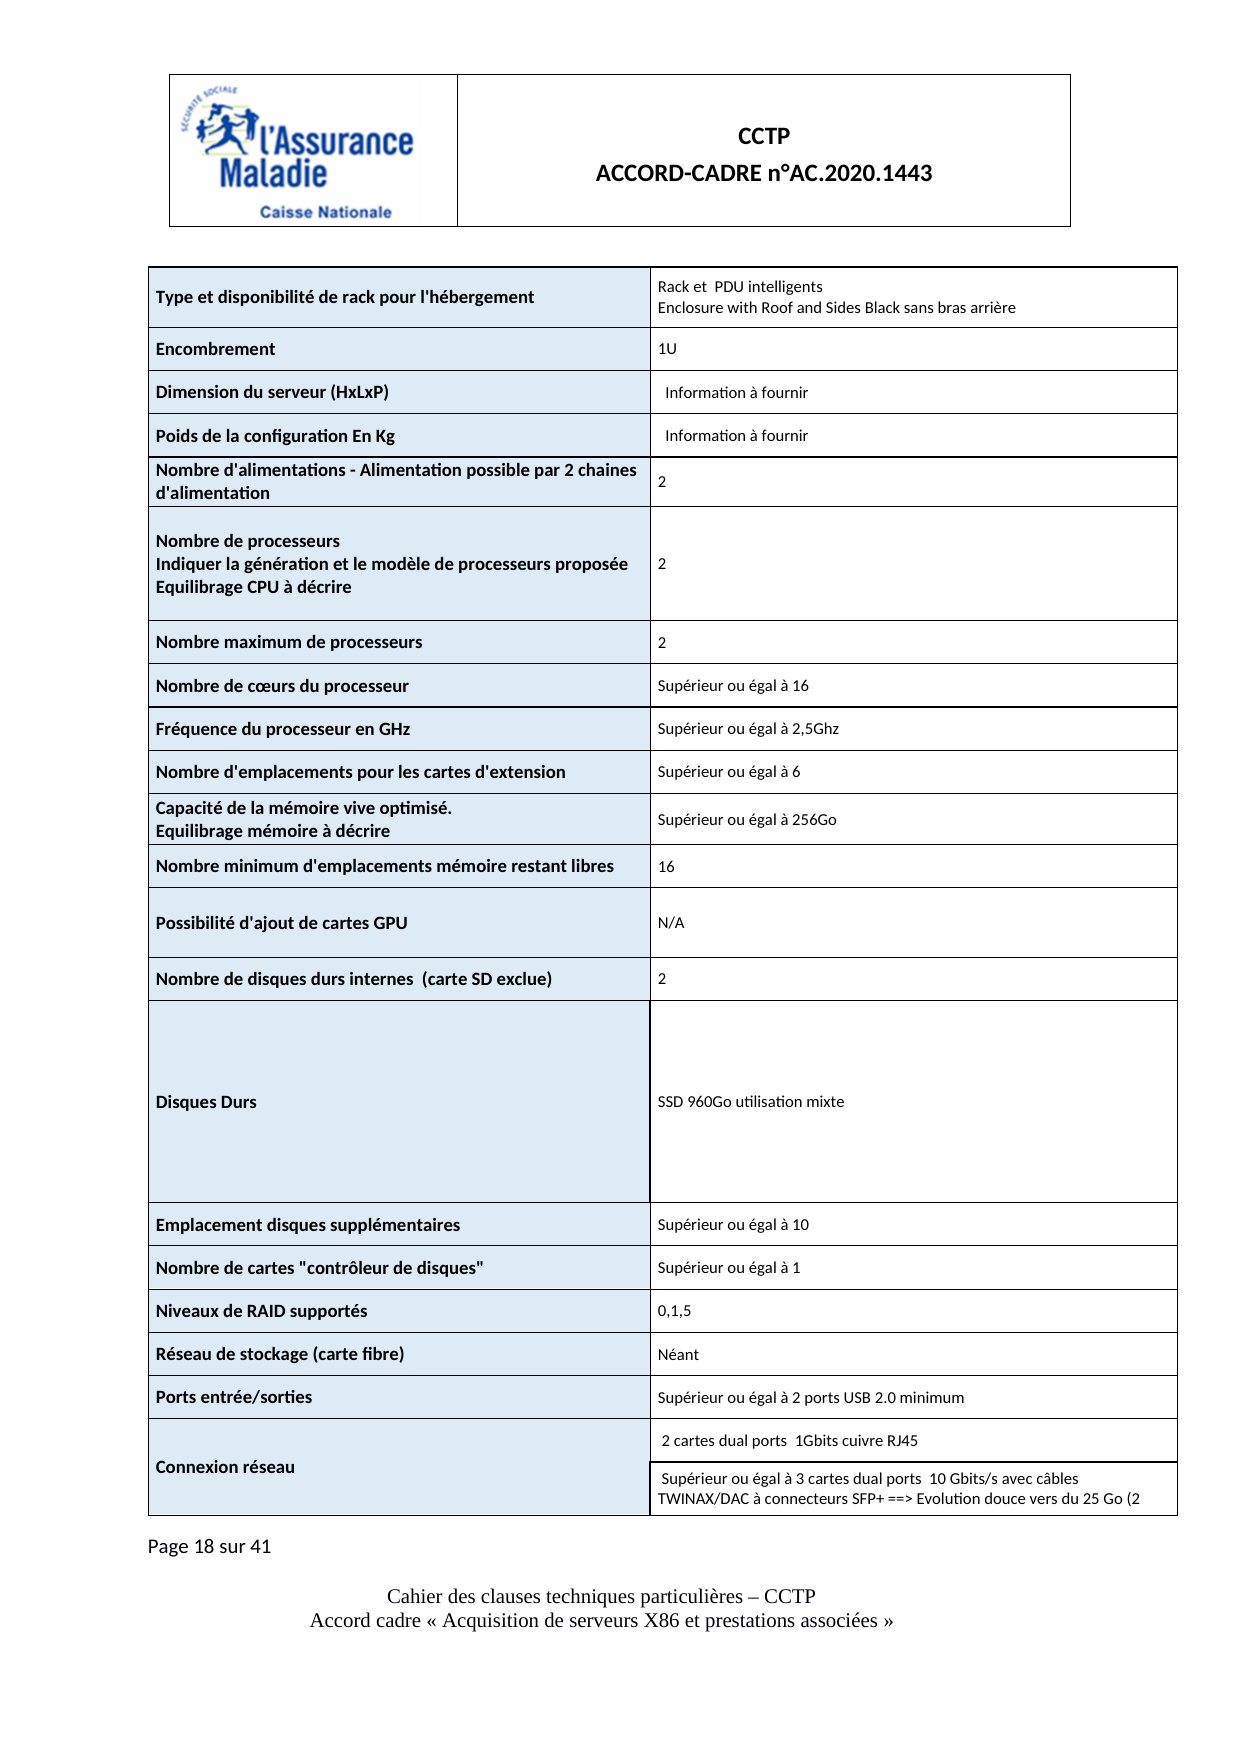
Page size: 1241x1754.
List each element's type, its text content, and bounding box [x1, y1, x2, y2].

table_cell Emplacement disques supplémentaires [149, 1203, 650, 1245]
table_cell Nombre de processeurs Indiquer la génération et le modèle de processeurs proposée Equilibrage CPU à décrire [149, 507, 650, 620]
table_cell Niveaux de RAID supportés [149, 1290, 650, 1332]
table_cell Supérieur ou égal à 6 [651, 751, 1177, 793]
table_cell Poids de la configuration En Kg [149, 414, 650, 456]
table_cell Supérieur ou égal à 3 cartes dual ports 10 Gbits/s avec câbles TWINAX/DAC à connecteurs SFP+ ==> Evolution douce vers du 25 Go (2 cartes DP) [651, 1463, 1177, 1514]
table_cell Supérieur ou égal à 16 [651, 664, 1177, 706]
table_cell Connexion réseau [149, 1419, 650, 1514]
table_cell N/A [651, 888, 1177, 957]
table_cell Nombre minimum d'emplacements mémoire restant libres [149, 845, 650, 887]
table_cell Fréquence du processeur en GHz [149, 708, 650, 750]
table_cell Type et disponibilité de rack pour l'hébergement [149, 268, 650, 327]
table_cell SSD 960Go utilisation mixte [651, 1001, 1177, 1202]
table_cell Supérieur ou égal à 2,5Ghz [651, 708, 1177, 750]
table_cell Encombrement [149, 328, 650, 370]
table_cell Nombre de cœurs du processeur [149, 664, 650, 706]
table_cell 2 [651, 958, 1177, 1000]
table_cell Nombre maximum de processeurs [149, 621, 650, 663]
table_cell 2 cartes dual ports 1Gbits cuivre RJ45 [651, 1419, 1177, 1461]
table_cell Disques Durs [149, 1001, 649, 1202]
table_cell Ports entrée/sorties [149, 1376, 650, 1418]
table_cell 2 [651, 621, 1177, 663]
table_cell 1U [651, 328, 1177, 370]
table_cell Possibilité d'ajout de cartes GPU [149, 888, 650, 957]
table_cell Information à fournir [651, 371, 1177, 413]
table_cell 16 [651, 845, 1177, 887]
table_cell Supérieur ou égal à 2 ports USB 2.0 minimum [651, 1376, 1177, 1418]
table_cell Dimension du serveur (HxLxP) [149, 371, 650, 413]
table_cell Nombre de cartes "contrôleur de disques" [149, 1246, 650, 1288]
table_cell Néant [651, 1333, 1177, 1375]
picture [176, 81, 421, 227]
table_cell Supérieur ou égal à 10 [651, 1203, 1177, 1245]
table_cell Information à fournir [651, 414, 1177, 456]
table_cell Supérieur ou égal à 1 [651, 1246, 1177, 1288]
table_cell Nombre d'emplacements pour les cartes d'extension [149, 751, 650, 793]
table_cell 2 [651, 507, 1177, 620]
table_cell Rack et PDU intelligents Enclosure with Roof and Sides Black sans bras arrière [651, 268, 1177, 327]
table_cell Nombre de disques durs internes (carte SD exclue) [149, 958, 650, 1000]
table_cell Réseau de stockage (carte fibre) [149, 1333, 650, 1375]
table_cell 0,1,5 [651, 1290, 1177, 1332]
table_cell 2 [651, 458, 1177, 506]
table_cell Capacité de la mémoire vive optimisé. Equilibrage mémoire à décrire [149, 794, 650, 844]
table_cell Nombre d'alimentations - Alimentation possible par 2 chaines d'alimentation [149, 458, 650, 506]
table_cell Supérieur ou égal à 256Go [651, 794, 1177, 844]
